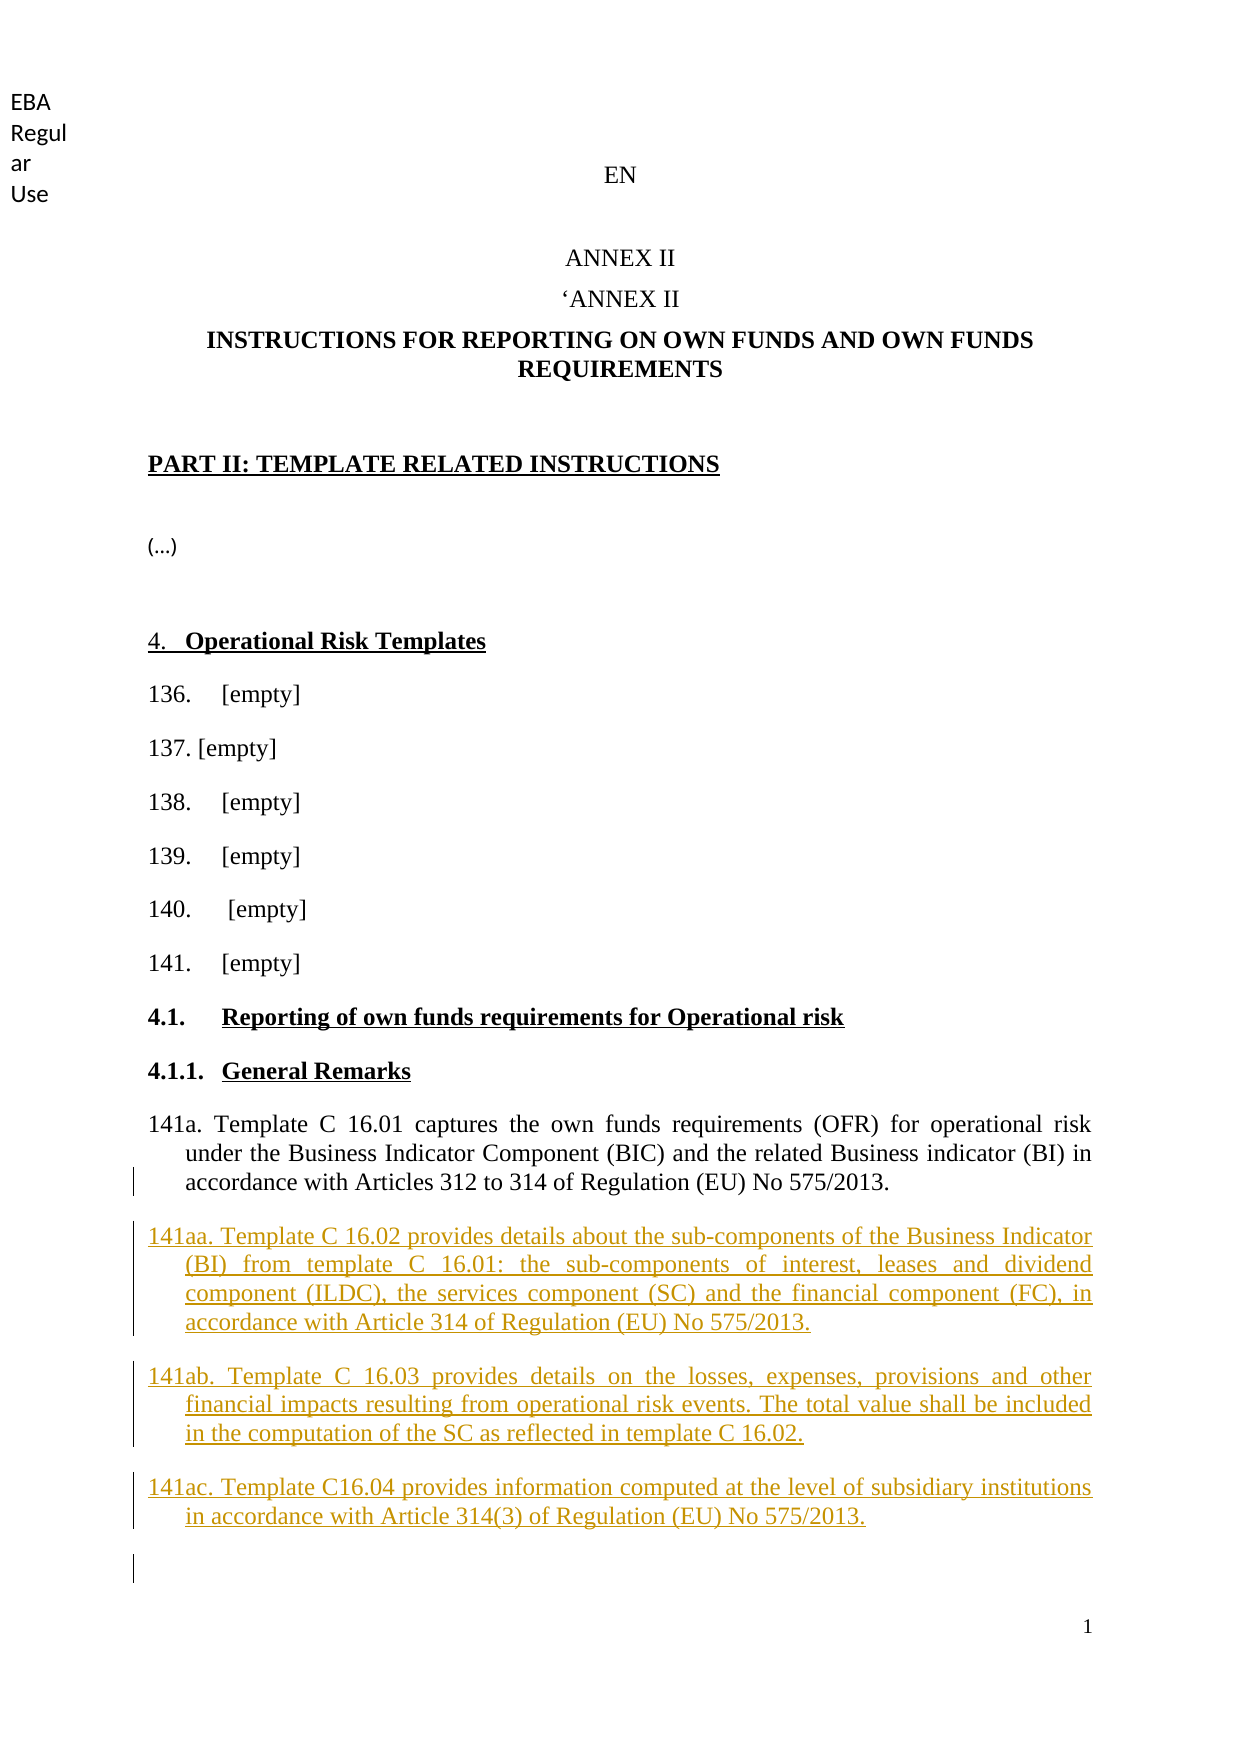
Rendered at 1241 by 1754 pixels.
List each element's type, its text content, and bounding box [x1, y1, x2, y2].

text 4.1.1. General Remarks [148, 1056, 1093, 1084]
text (…) [148, 531, 1093, 559]
text INSTRUCTIONS FOR REPORTING ON OWN FUNDS AND OWN FUNDS REQUIREMENTS [148, 325, 1093, 383]
text 141a. Template C 16.01 captures the own funds requirements (OFR) for operational risk under the Business Indicator Component (BIC) and the related Business indicator (BI) in accordance with Articles 312 to 314 of Regulation (EU) No 575/2013. [148, 1109, 1093, 1196]
subtitle PART II: TEMPLATE RELATED INSTRUCTIONS [148, 449, 1093, 478]
list 4. Operational Risk Templates [148, 626, 1093, 654]
text EN [148, 160, 1093, 189]
text ANNEX II [148, 243, 1093, 271]
text 4.1. Reporting of own funds requirements for Operational risk [148, 1002, 1093, 1031]
text ‘ANNEX II [148, 284, 1093, 313]
